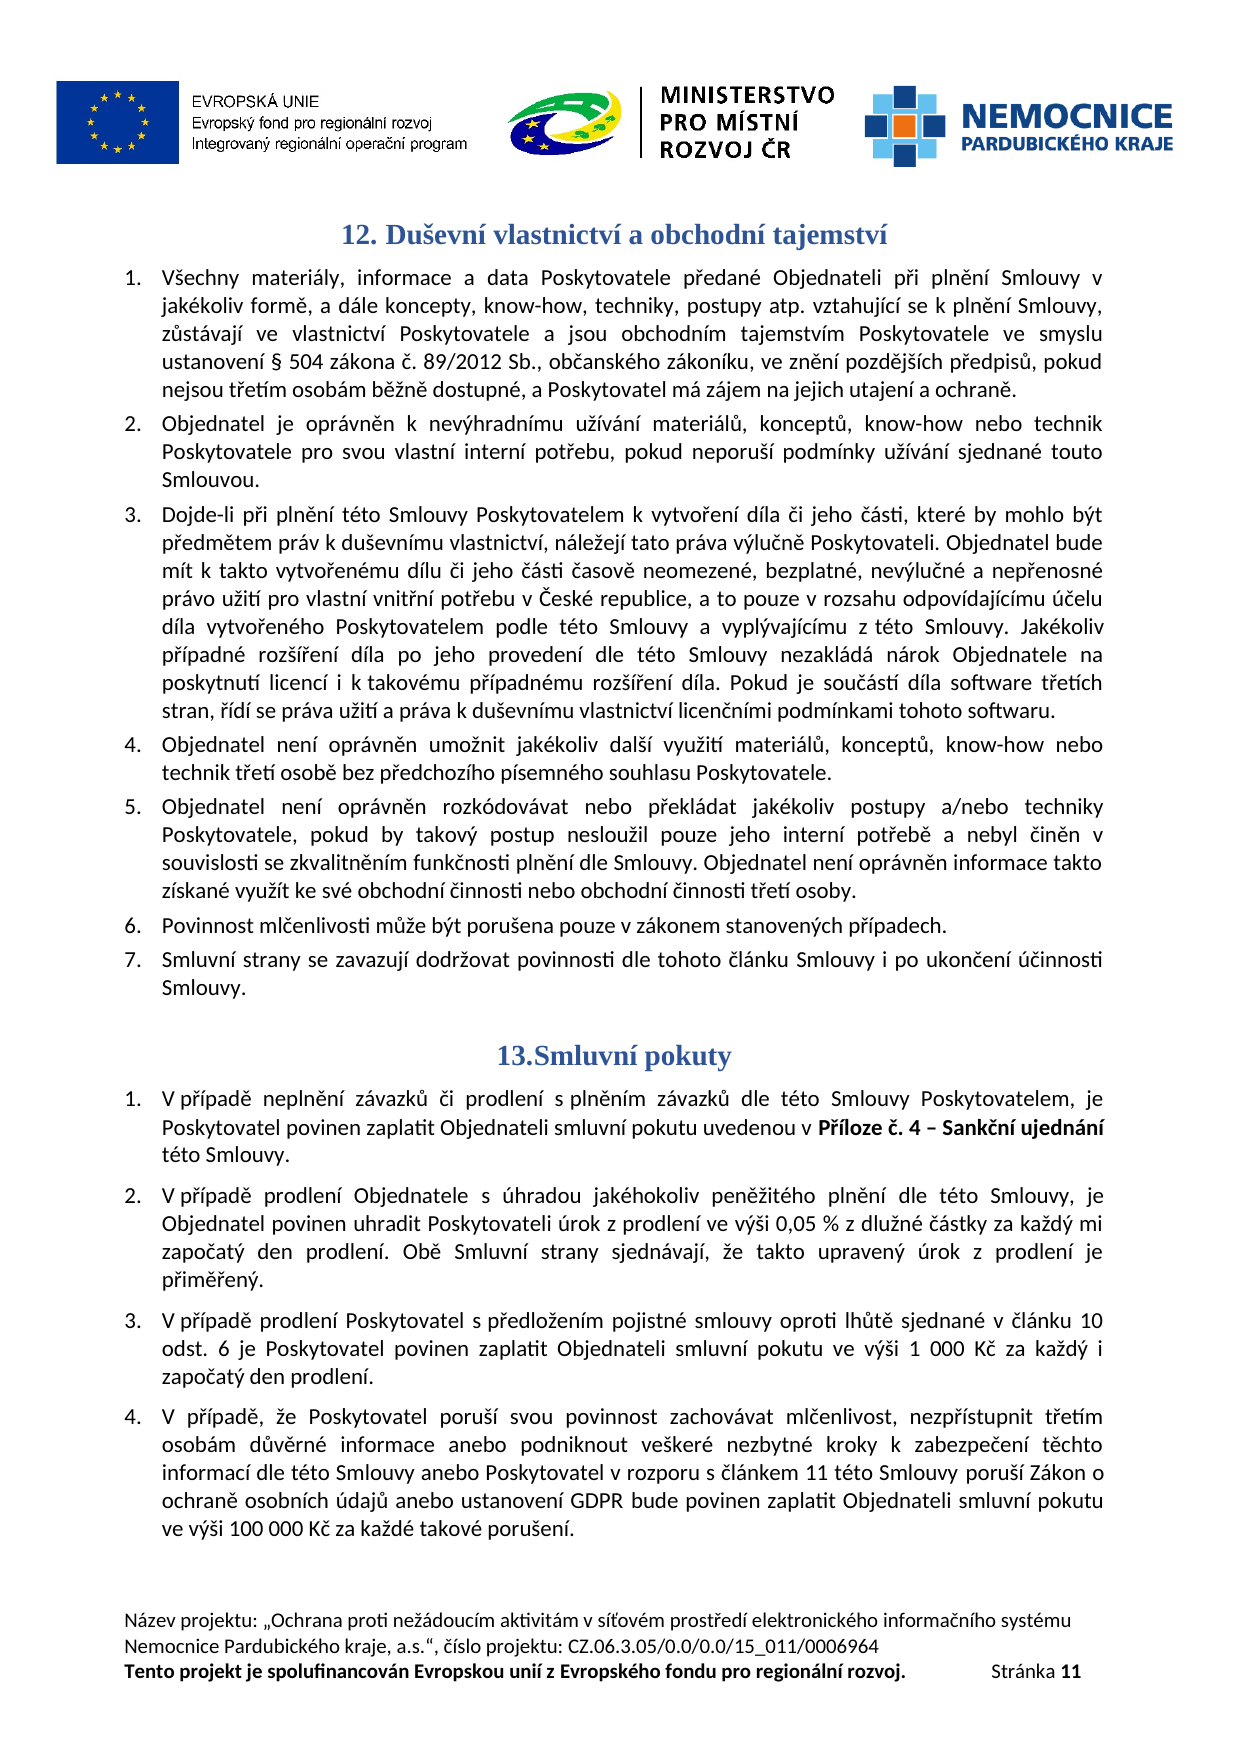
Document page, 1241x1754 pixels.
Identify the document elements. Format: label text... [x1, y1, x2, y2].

list Dojde-li při plnění této Smlouvy Poskytovatelem k vytvoření díla či jeho části, které by mohlo být předmětem práv k duševnímu vlastnictví, náležejí tato práva výlučně Poskytovateli. Objednatel bude mít k takto vytvořenému dílu či jeho části časově neomezené, bezplatné, nevýlučné a nepřenosné právo užití pro vlastní vnitřní potřebu v České republice, a to pouze v rozsahu odpovídajícímu účelu díla vytvořeného Poskytovatelem podle této Smlouvy a vyplývajícímu z této Smlouvy. Jakékoliv případné rozšíření díla po jeho provedení dle této Smlouvy nezakládá nárok Objednatele na poskytnutí licencí i k takovému případnému rozšíření díla. Pokud je součástí díla software třetích stran, řídí se práva užití a práva k duševnímu vlastnictví licenčními podmínkami tohoto softwaru. [124, 500, 1104, 724]
list Objednatel není oprávněn umožnit jakékoliv další využití materiálů, konceptů, know-how nebo technik třetí osobě bez předchozího písemného souhlasu Poskytovatele. [124, 730, 1104, 786]
list Objednatel není oprávněn rozkódovávat nebo překládat jakékoliv postupy a/nebo techniky Poskytovatele, pokud by takový postup nesloužil pouze jeho interní potřebě a nebyl činěn v souvislosti se zkvalitněním funkčnosti plnění dle Smlouvy. Objednatel není oprávněn informace takto získané využít ke své obchodní činnosti nebo obchodní činnosti třetí osoby. [124, 792, 1104, 904]
picture [29, 52, 861, 191]
picture [863, 84, 1173, 168]
subtitle Smluvní pokuty [124, 1038, 1104, 1072]
list V případě, že Poskytovatel poruší svou povinnost zachovávat mlčenlivost, nezpřístupnit třetím osobám důvěrné informace anebo podniknout veškeré nezbytné kroky k zabezpečení těchto informací dle této Smlouvy anebo Poskytovatel v rozporu s článkem 11 této Smlouvy poruší Zákon o ochraně osobních údajů anebo ustanovení GDPR bude povinen zaplatit Objednateli smluvní pokutu ve výši 100 000 Kč za každé takové porušení. [124, 1402, 1104, 1542]
list Objednatel je oprávněn k nevýhradnímu užívání materiálů, konceptů, know-how nebo technik Poskytovatele pro svou vlastní interní potřebu, pokud neporuší podmínky užívání sjednané touto Smlouvou. [124, 409, 1104, 493]
list V případě prodlení Poskytovatel s předložením pojistné smlouvy oproti lhůtě sjednané v článku 10 odst. 6 je Poskytovatel povinen zaplatit Objednateli smluvní pokutu ve výši 1 000 Kč za každý i započatý den prodlení. [124, 1306, 1104, 1390]
list Smluvní strany se zavazují dodržovat povinnosti dle tohoto článku Smlouvy i po ukončení účinnosti Smlouvy. [124, 945, 1104, 1001]
list V případě neplnění závazků či prodlení s plněním závazků dle této Smlouvy Poskytovatelem, je Poskytovatel povinen zaplatit Objednateli smluvní pokutu uvedenou v Příloze č. 4 – Sankční ujednání této Smlouvy. [124, 1084, 1104, 1169]
subtitle Duševní vlastnictví a obchodní tajemství [124, 217, 1104, 251]
list V případě prodlení Objednatele s úhradou jakéhokoliv peněžitého plnění dle této Smlouvy, je Objednatel povinen uhradit Poskytovateli úrok z prodlení ve výši 0,05 % z dlužné částky za každý mi započatý den prodlení. Obě Smluvní strany sjednávají, že takto upravený úrok z prodlení je přiměřený. [124, 1181, 1104, 1293]
list Všechny materiály, informace a data Poskytovatele předané Objednateli při plnění Smlouvy v jakékoliv formě, a dále koncepty, know-how, techniky, postupy atp. vztahující se k plnění Smlouvy, zůstávají ve vlastnictví Poskytovatele a jsou obchodním tajemstvím Poskytovatele ve smyslu ustanovení § 504 zákona č. 89/2012 Sb., občanského zákoníku, ve znění pozdějších předpisů, pokud nejsou třetím osobám běžně dostupné, a Poskytovatel má zájem na jejich utajení a ochraně. [124, 263, 1104, 403]
list Povinnost mlčenlivosti může být porušena pouze v zákonem stanovených případech. [124, 911, 1104, 939]
